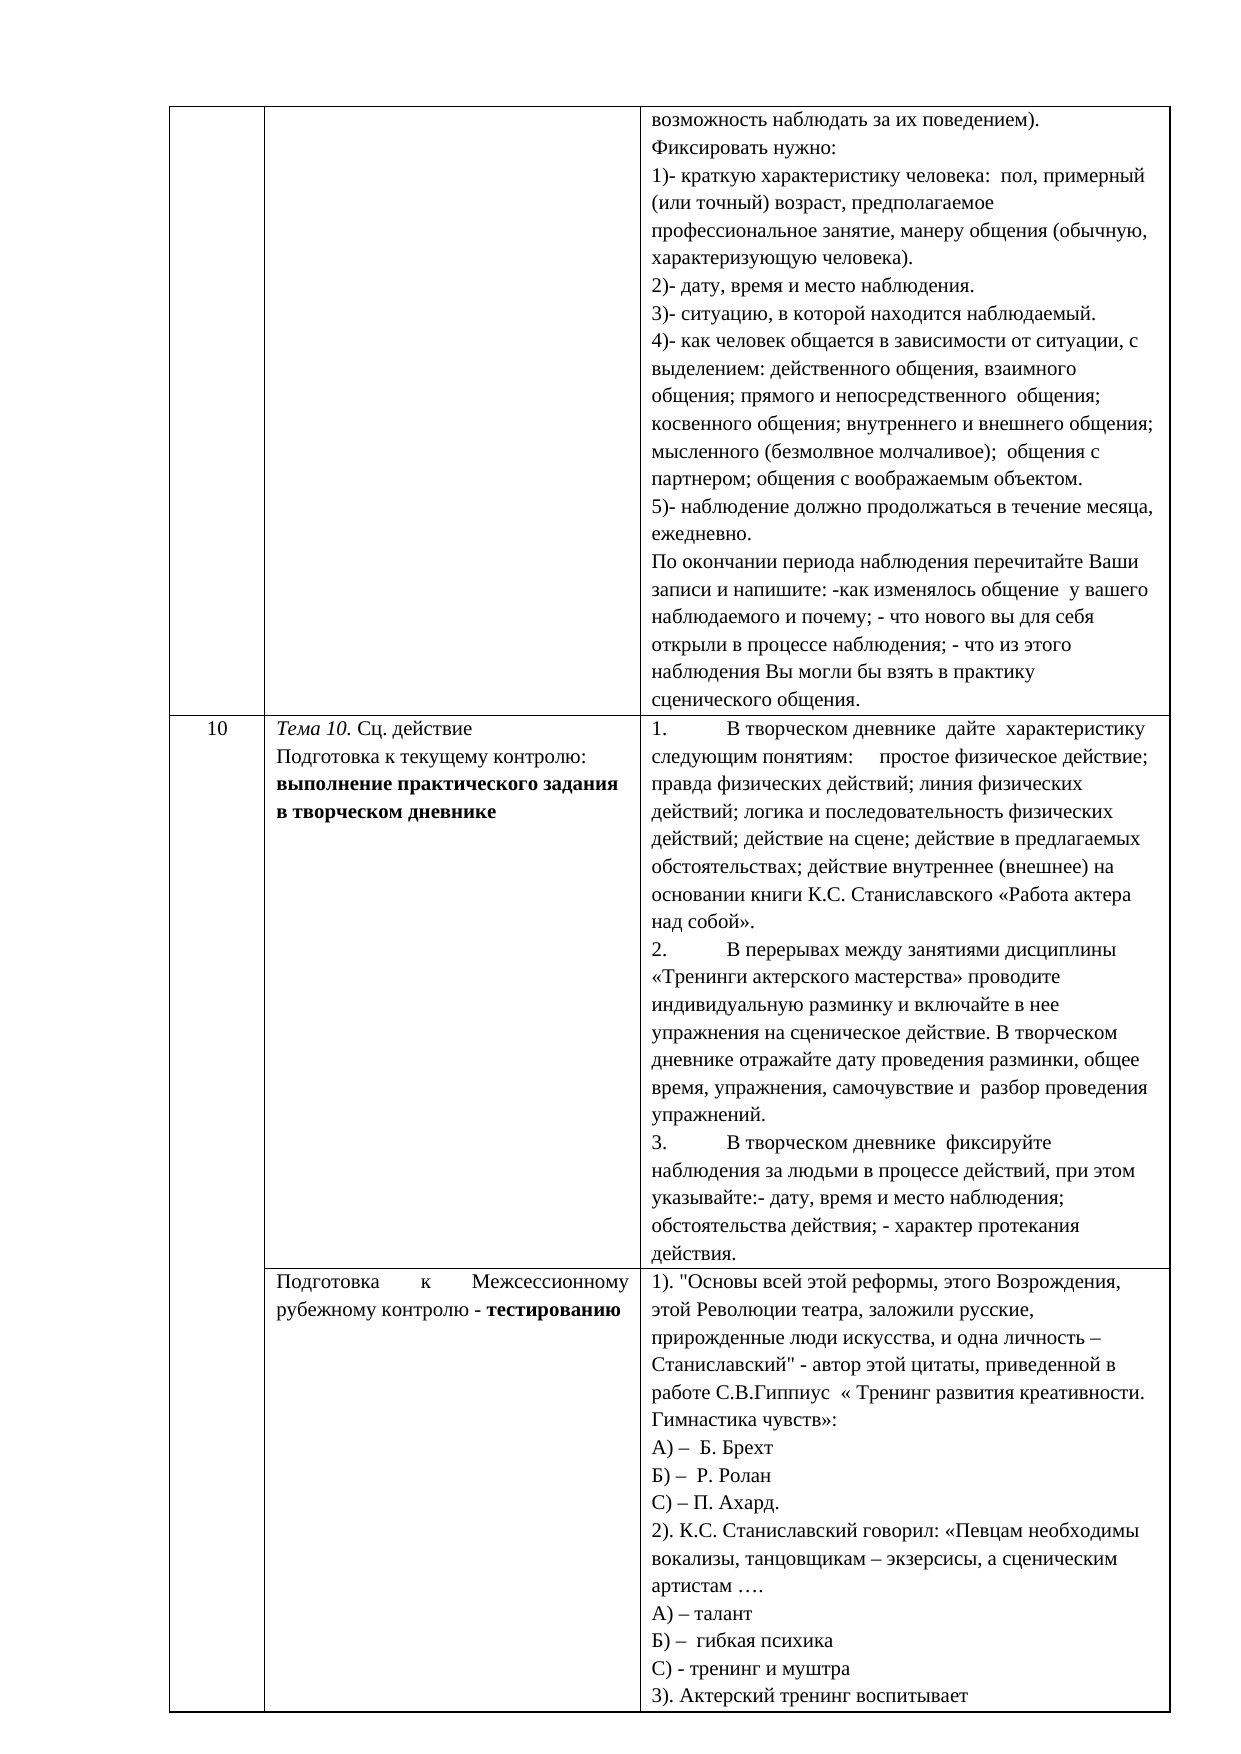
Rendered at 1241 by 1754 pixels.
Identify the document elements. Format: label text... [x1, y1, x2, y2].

table_cell 9 [170, 107, 264, 715]
table_cell Тема 10. Сц. действие Подготовка к текущему контролю: выполнение практического задания в творческом дневнике [265, 716, 640, 1268]
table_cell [641, 107, 1169, 715]
table_cell 10 [170, 716, 264, 1711]
table_cell 1. В творческом дневнике дайте характеристику следующим понятиям: простое физическое действие; правда физических действий; линия физических действий; логика и последовательность физических действий; действие на сцене; действие в предлагаемых обстоятельствах; действие внутреннее (внешнее) на основании книги К.С. Станиславского «Работа актера над собой». 2. В перерывах между занятиями дисциплины «Тренинги актерского мастерства» проводите индивидуальную разминку и включайте в нее упражнения на сценическое действие. В творческом дневнике отражайте дату проведения разминки, общее время, упражнения, самочувствие и разбор проведения упражнений. 3. В творческом дневнике фиксируйте наблюдения за людьми в процессе действий, при этом указывайте:- дату, время и место наблюдения; обстоятельства действия; - характер протекания действия. [641, 716, 1169, 1268]
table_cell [265, 107, 640, 715]
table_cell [265, 1269, 640, 1711]
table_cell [641, 1269, 1169, 1711]
